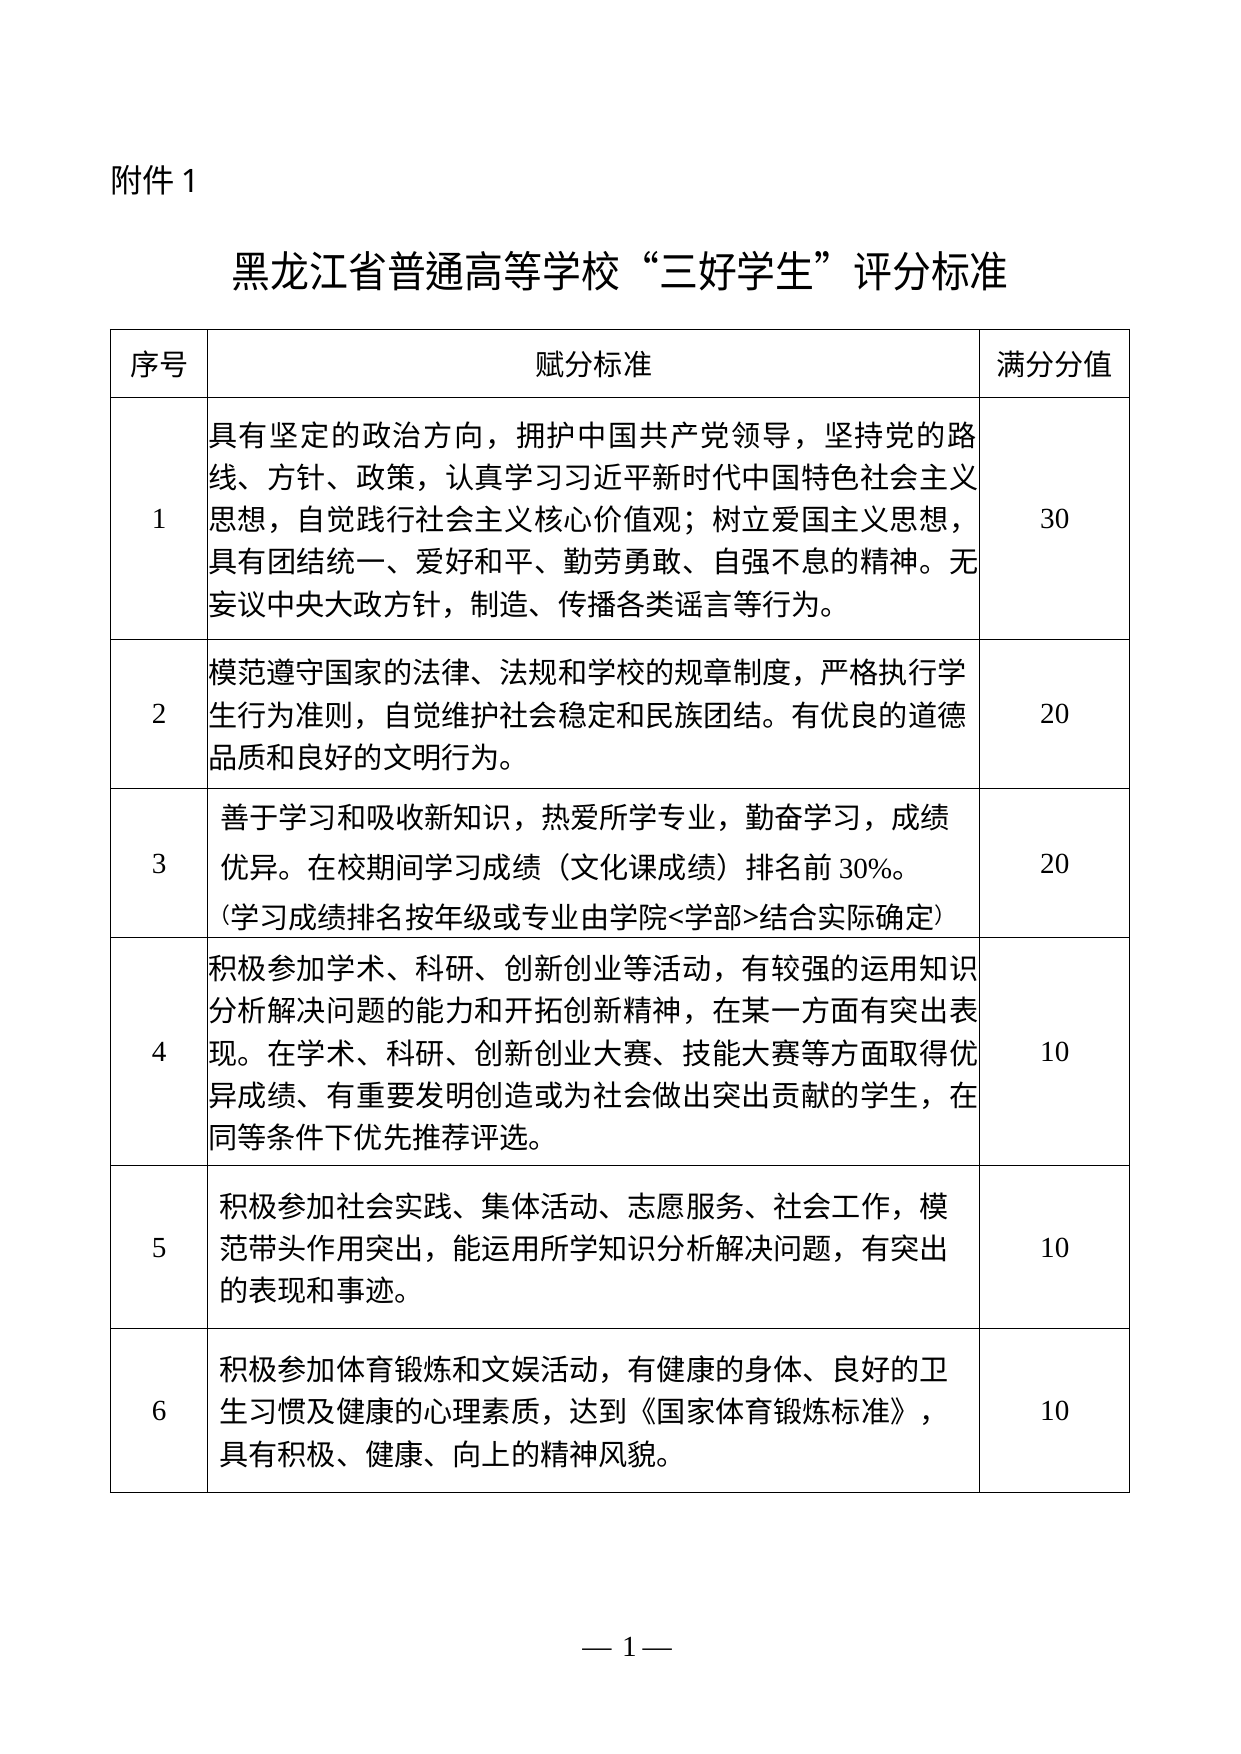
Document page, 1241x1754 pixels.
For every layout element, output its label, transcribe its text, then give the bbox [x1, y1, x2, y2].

text 附件1 [110, 159, 1130, 201]
table_cell 3 [111, 789, 207, 937]
table_cell 具有坚定的政治方向，拥护中国共产党领导，坚持党的路线、方针、政策，认真学习习近平新时代中国特色社会主义思想，自觉践行社会主义核心价值观；树立爱国主义思想，具有团结统一、爱好和平、勤劳勇敢、自强不息的精神。无妄议中央大政方针，制造、传播各类谣言等行为。 [208, 398, 979, 638]
table_cell 10 [980, 938, 1129, 1165]
table_cell 6 [111, 1329, 207, 1491]
table_cell 1 [111, 398, 207, 638]
table_header 赋分标准 [208, 330, 979, 397]
table_cell 20 [980, 640, 1129, 788]
table_cell 20 [980, 789, 1129, 937]
table_cell 30 [980, 398, 1129, 638]
table_cell 10 [980, 1166, 1129, 1328]
table_header 序号 [111, 330, 207, 397]
table_cell 积极参加学术、科研、创新创业等活动，有较强的运用知识分析解决问题的能力和开拓创新精神，在某一方面有突出表现。在学术、科研、创新创业大赛、技能大赛等方面取得优异成绩、有重要发明创造或为社会做出突出贡献的学生，在同等条件下优先推荐评选。 [208, 938, 979, 1165]
table_cell 积极参加体育锻炼和文娱活动，有健康的身体、良好的卫生习惯及健康的心理素质，达到《国家体育锻炼标准》，具有积极、健康、向上的精神风貌。 [208, 1329, 979, 1491]
text 黑龙江省普通高等学校“三好学生”评分标准 [110, 253, 1130, 296]
table_cell 4 [111, 938, 207, 1165]
table_cell 5 [111, 1166, 207, 1328]
table_cell 2 [111, 640, 207, 788]
table_header 满分分值 [980, 330, 1129, 397]
table_cell 善于学习和吸收新知识，热爱所学专业，勤奋学习，成绩优异。在校期间学习成绩（文化课成绩）排名前30%。 （学习成绩排名按年级或专业由学院<学部>结合实际确定） [208, 789, 979, 937]
table_cell 模范遵守国家的法律、法规和学校的规章制度，严格执行学生行为准则，自觉维护社会稳定和民族团结。有优良的道德品质和良好的文明行为。 [208, 640, 979, 788]
table_cell 积极参加社会实践、集体活动、志愿服务、社会工作，模范带头作用突出，能运用所学知识分析解决问题，有突出的表现和事迹。 [208, 1166, 979, 1328]
table_cell 10 [980, 1329, 1129, 1491]
